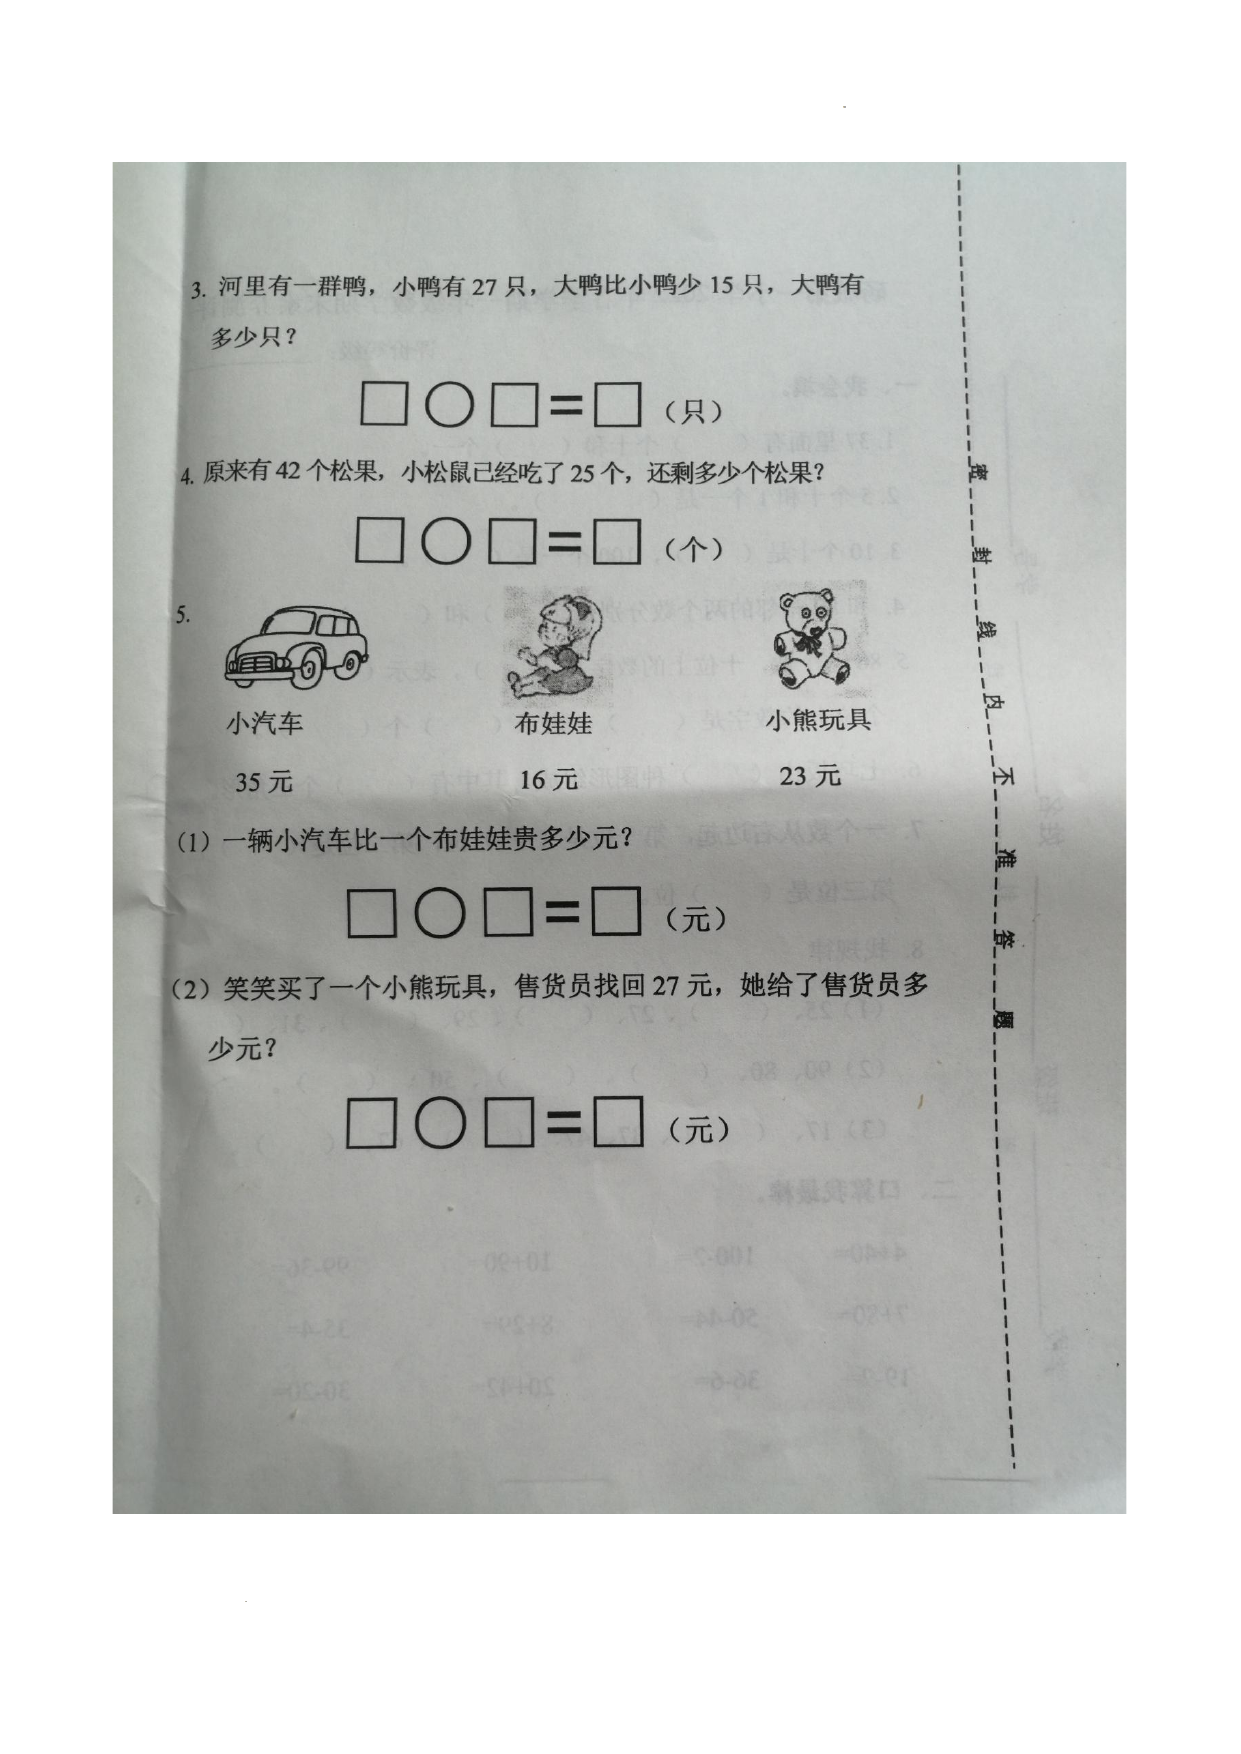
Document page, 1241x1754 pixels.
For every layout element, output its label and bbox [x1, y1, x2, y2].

picture [112, 162, 1127, 1514]
